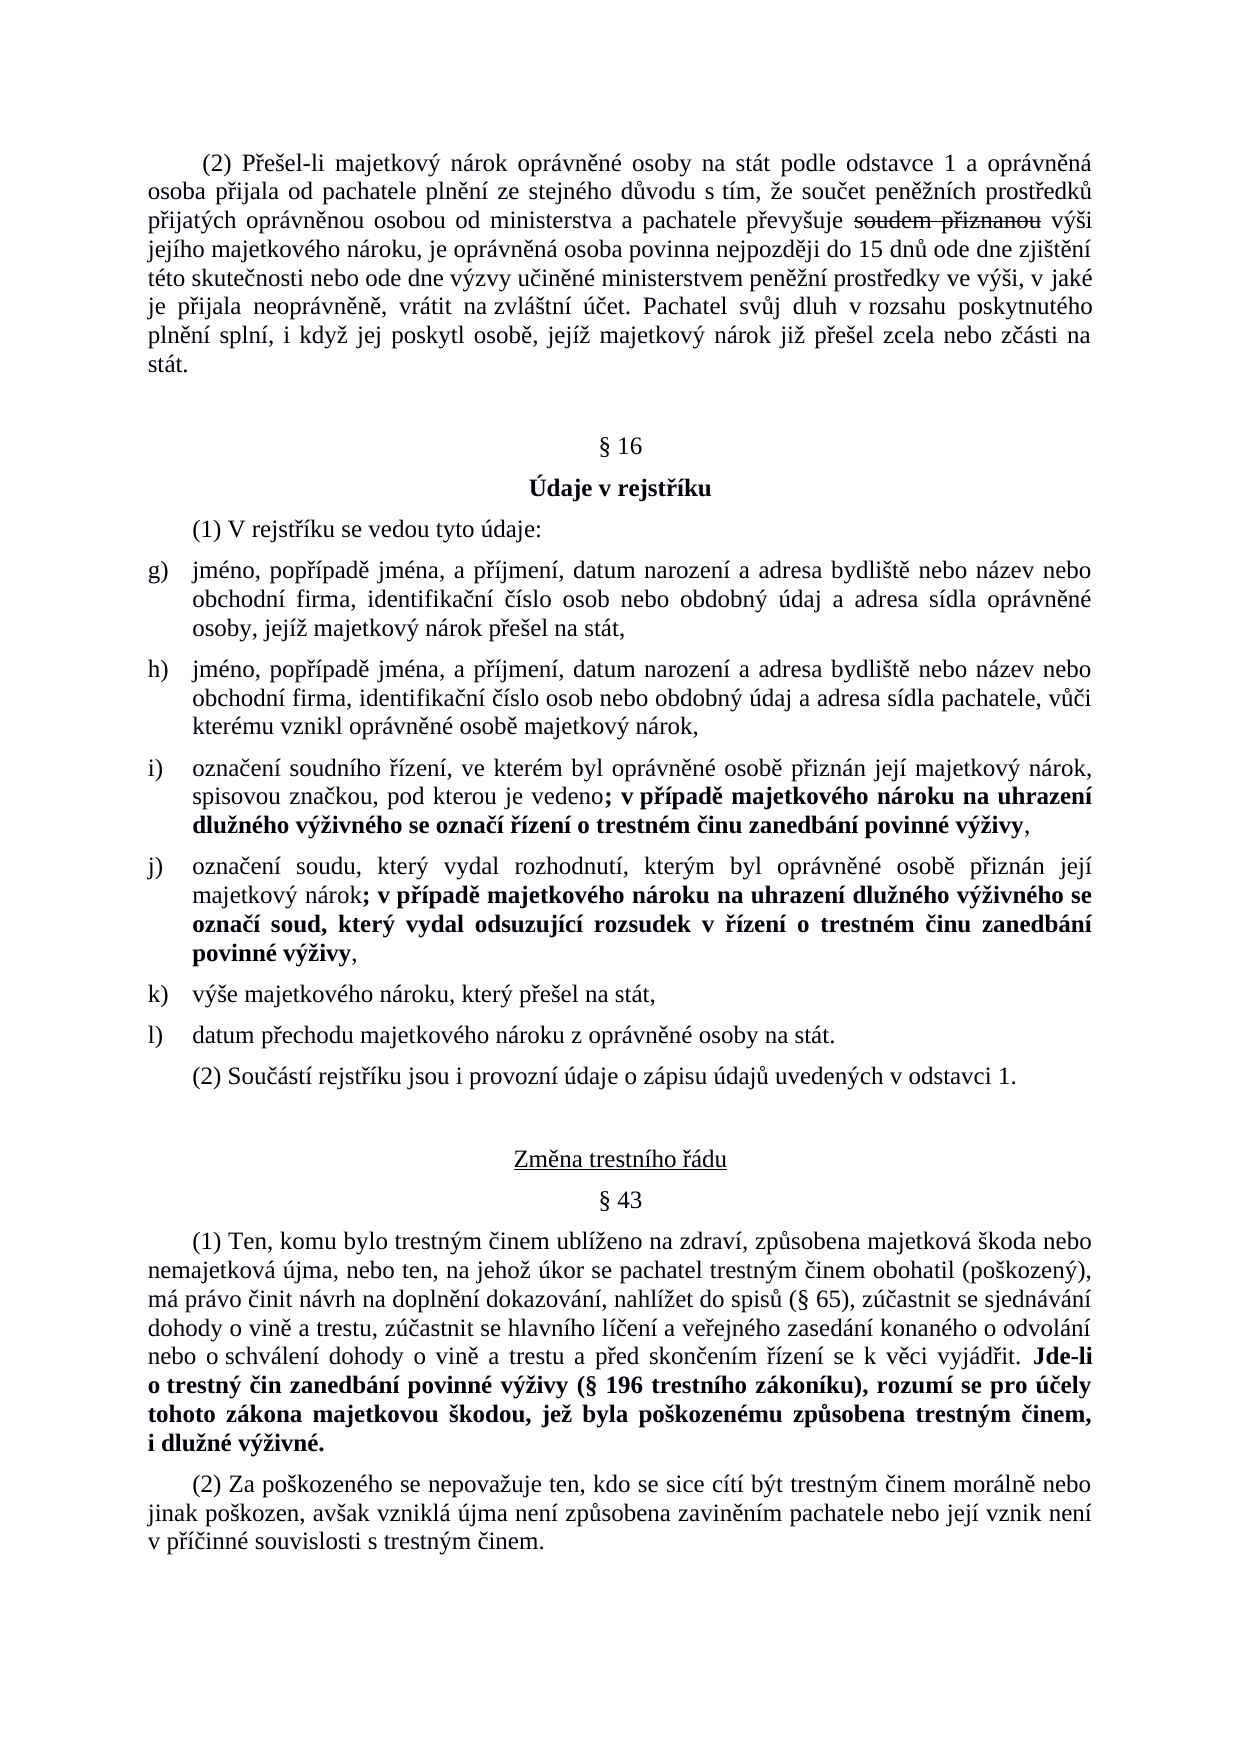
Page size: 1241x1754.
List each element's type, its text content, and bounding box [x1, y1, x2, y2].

text (1) V rejstříku se vedou tyto údaje: [148, 514, 1093, 543]
text Údaje v rejstříku [148, 473, 1093, 501]
text § 16 [148, 431, 1093, 460]
list datum přechodu majetkového nároku z oprávněné osoby na stát. [148, 1020, 1093, 1049]
text (2) Za poškozeného se nepovažuje ten, kdo se sice cítí být trestným činem morálně nebo jinak poškozen, avšak vzniklá újma není způsobena zaviněním pachatele nebo její vznik není v příčinné souvislosti s trestným činem. [148, 1469, 1093, 1555]
text (1) Ten, komu bylo trestným činem ublíženo na zdraví, způsobena majetková škoda nebo nemajetková újma, nebo ten, na jehož úkor se pachatel trestným činem obohatil (poškozený), má právo činit návrh na doplnění dokazování, nahlížet do spisů (§ 65), zúčastnit se sjednávání dohody o vině a trestu, zúčastnit se hlavního líčení a veřejného zasedání konaného o odvolání nebo o schválení dohody o vině a trestu a před skončením řízení se k věci vyjádřit. Jde-li o trestný čin zanedbání povinné výživy (§ 196 trestního zákoníku), rozumí se pro účely tohoto zákona majetkovou škodou, jež byla poškozenému způsobena trestným činem, i dlužné výživné. [148, 1226, 1093, 1456]
text (2) Přešel-li majetkový nárok oprávněné osoby na stát podle odstavce 1 a oprávněná osoba přijala od pachatele plnění ze stejného důvodu s tím, že součet peněžních prostředků přijatých oprávněnou osobou od ministerstva a pachatele převyšuje soudem přiznanou výši jejího majetkového nároku, je oprávněná osoba povinna nejpozději do 15 dnů ode dne zjištění této skutečnosti nebo ode dne výzvy učiněné ministerstvem peněžní prostředky ve výši, v jaké je přijala neoprávněně, vrátit na zvláštní účet. Pachatel svůj dluh v rozsahu poskytnutého plnění splní, i když jej poskytl osobě, jejíž majetkový nárok již přešel zcela nebo zčásti na stát. [148, 148, 1093, 378]
list výše majetkového nároku, který přešel na stát, [148, 979, 1093, 1008]
text (2) Součástí rejstříku jsou i provozní údaje o zápisu údajů uvedených v odstavci 1. [148, 1061, 1093, 1090]
list označení soudu, který vydal rozhodnutí, kterým byl oprávněné osobě přiznán její majetkový nárok; v případě majetkového nároku na uhrazení dlužného výživného se označí soud, který vydal odsuzující rozsudek v řízení o trestném činu zanedbání povinné výživy, [148, 851, 1093, 966]
list jméno, popřípadě jména, a příjmení, datum narození a adresa bydliště nebo název nebo obchodní firma, identifikační číslo osob nebo obdobný údaj a adresa sídla oprávněné osoby, jejíž majetkový nárok přešel na stát, [148, 555, 1093, 641]
text Změna trestního řádu [148, 1144, 1093, 1173]
list označení soudního řízení, ve kterém byl oprávněné osobě přiznán její majetkový nárok, spisovou značkou, pod kterou je vedeno; v případě majetkového nároku na uhrazení dlužného výživného se označí řízení o trestném činu zanedbání povinné výživy, [148, 753, 1093, 839]
list jméno, popřípadě jména, a příjmení, datum narození a adresa bydliště nebo název nebo obchodní firma, identifikační číslo osob nebo obdobný údaj a adresa sídla pachatele, vůči kterému vznikl oprávněné osobě majetkový nárok, [148, 654, 1093, 740]
text § 43 [148, 1185, 1093, 1214]
